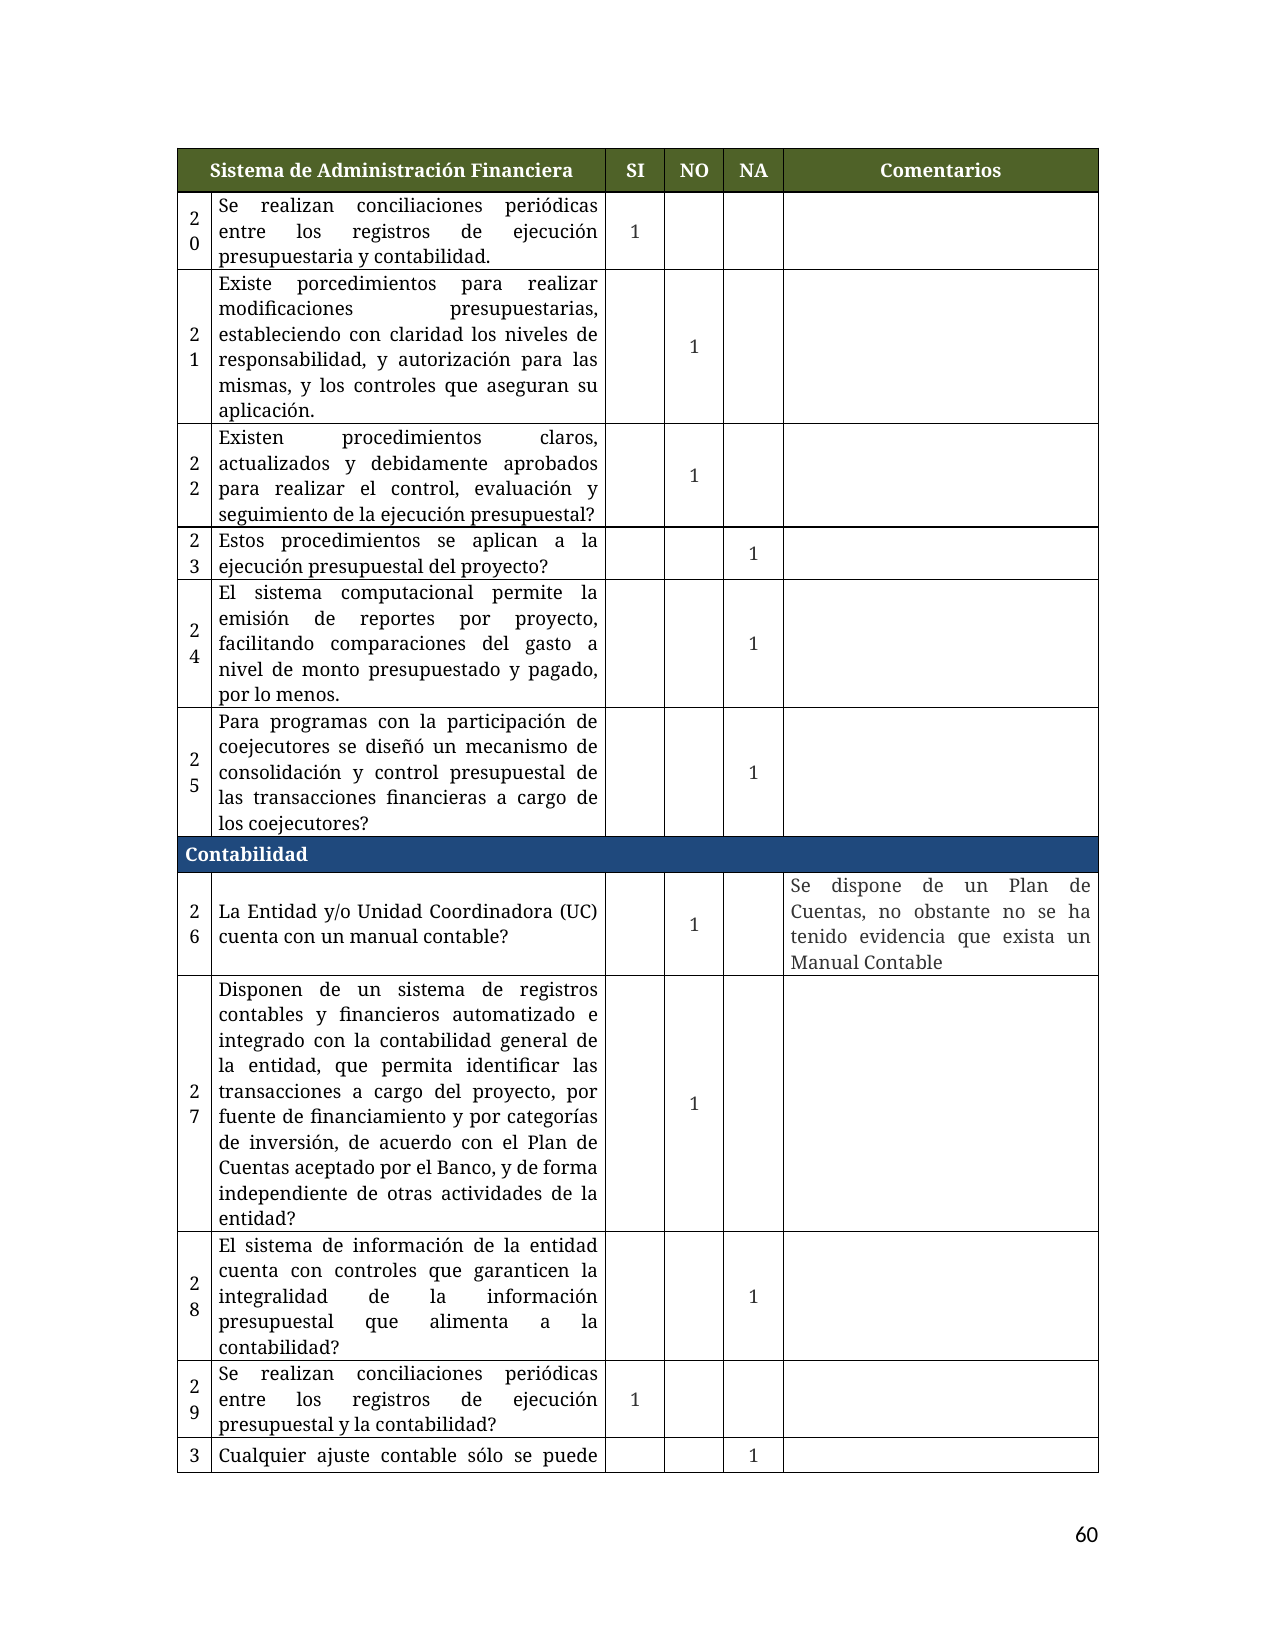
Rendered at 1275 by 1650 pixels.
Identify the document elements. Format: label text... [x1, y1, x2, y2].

table_cell [606, 528, 664, 578]
table_cell Contabilidad [178, 837, 1098, 872]
table_cell 24 [178, 580, 211, 707]
table_cell [784, 270, 1098, 423]
table_cell [784, 976, 1098, 1231]
table_cell 1 [665, 976, 723, 1231]
table_cell Para programas con la participación de coejecutores se diseñó un mecanismo de consolidación y control presupuestal de las transacciones financieras a cargo de los coejecutores? [212, 708, 605, 836]
table_cell 23 [178, 528, 211, 578]
table_cell [665, 1438, 723, 1472]
table_cell 28 [178, 1232, 211, 1360]
table_cell Disponen de un sistema de registros contables y financieros automatizado e integrado con la contabilidad general de la entidad, que permita identificar las transacciones a cargo del proyecto, por fuente de financiamiento y por categorías de inversión, de acuerdo con el Plan de Cuentas aceptado por el Banco, y de forma independiente de otras actividades de la entidad? [212, 976, 605, 1231]
table_cell [784, 708, 1098, 836]
table_cell 1 [606, 1361, 664, 1437]
table_cell [784, 528, 1098, 578]
table_cell 29 [178, 1361, 211, 1437]
table_cell [665, 1232, 723, 1360]
table_cell [606, 1438, 664, 1472]
table_cell 1 [665, 424, 723, 526]
table_cell Se dispone de un Plan de Cuentas, no obstante no se ha tenido evidencia que exista un Manual Contable [784, 873, 1098, 975]
table_cell Estos procedimientos se aplican a la ejecución presupuestal del proyecto? [212, 528, 605, 578]
table_cell [606, 270, 664, 423]
table_cell [606, 873, 664, 975]
table_cell [665, 580, 723, 707]
table_cell [606, 580, 664, 707]
table_cell 27 [178, 976, 211, 1231]
table_cell [784, 580, 1098, 707]
table_cell [724, 873, 783, 975]
table_cell [606, 976, 664, 1231]
table_cell Existe porcedimientos para realizar modificaciones presupuestarias, estableciendo con claridad los niveles de responsabilidad, y autorización para las mismas, y los controles que aseguran su aplicación. [212, 270, 605, 423]
table_cell Se realizan conciliaciones periódicas entre los registros de ejecución presupuestaria y contabilidad. [212, 193, 605, 269]
table_cell 30 [178, 1438, 211, 1472]
table_cell [724, 424, 783, 526]
table_header NO [665, 149, 723, 191]
table_header Comentarios [784, 149, 1098, 191]
table_cell [724, 270, 783, 423]
table_cell 20 [178, 193, 211, 269]
table_cell 22 [178, 424, 211, 526]
table_cell 26 [178, 873, 211, 975]
table_cell 1 [606, 193, 664, 269]
table_header SI [606, 149, 664, 191]
table_cell Existen procedimientos claros, actualizados y debidamente aprobados para realizar el control, evaluación y seguimiento de la ejecución presupuestal? [212, 424, 605, 526]
table_cell El sistema de información de la entidad cuenta con controles que garanticen la integralidad de la información presupuestal que alimenta a la contabilidad? [212, 1232, 605, 1360]
table_header Sistema de Administración Financiera [178, 149, 605, 191]
table_cell 21 [178, 270, 211, 423]
table_cell 1 [665, 270, 723, 423]
table_cell [606, 708, 664, 836]
table_cell [665, 528, 723, 578]
table_cell [724, 1361, 783, 1437]
table_cell [665, 708, 723, 836]
table_cell [665, 193, 723, 269]
table_cell 1 [724, 1438, 783, 1472]
table_cell [724, 193, 783, 269]
table_cell [606, 424, 664, 526]
table_cell [784, 424, 1098, 526]
table_cell 1 [724, 580, 783, 707]
table_cell [606, 1232, 664, 1360]
table_cell [784, 1438, 1098, 1472]
table_header NA [724, 149, 783, 191]
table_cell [212, 1438, 605, 1472]
table_cell [784, 193, 1098, 269]
table_cell 1 [724, 1232, 783, 1360]
table_cell [665, 1361, 723, 1437]
table_cell [784, 1232, 1098, 1360]
table_cell La Entidad y/o Unidad Coordinadora (UC) cuenta con un manual contable? [212, 873, 605, 975]
table_cell 1 [724, 708, 783, 836]
table_cell Se realizan conciliaciones periódicas entre los registros de ejecución presupuestal y la contabilidad? [212, 1361, 605, 1437]
table_cell 1 [665, 873, 723, 975]
table_cell 25 [178, 708, 211, 836]
table_cell [784, 1361, 1098, 1437]
table_cell [724, 976, 783, 1231]
table_cell El sistema computacional permite la emisión de reportes por proyecto, facilitando comparaciones del gasto a nivel de monto presupuestado y pagado, por lo menos. [212, 580, 605, 707]
table_cell 1 [724, 528, 783, 578]
